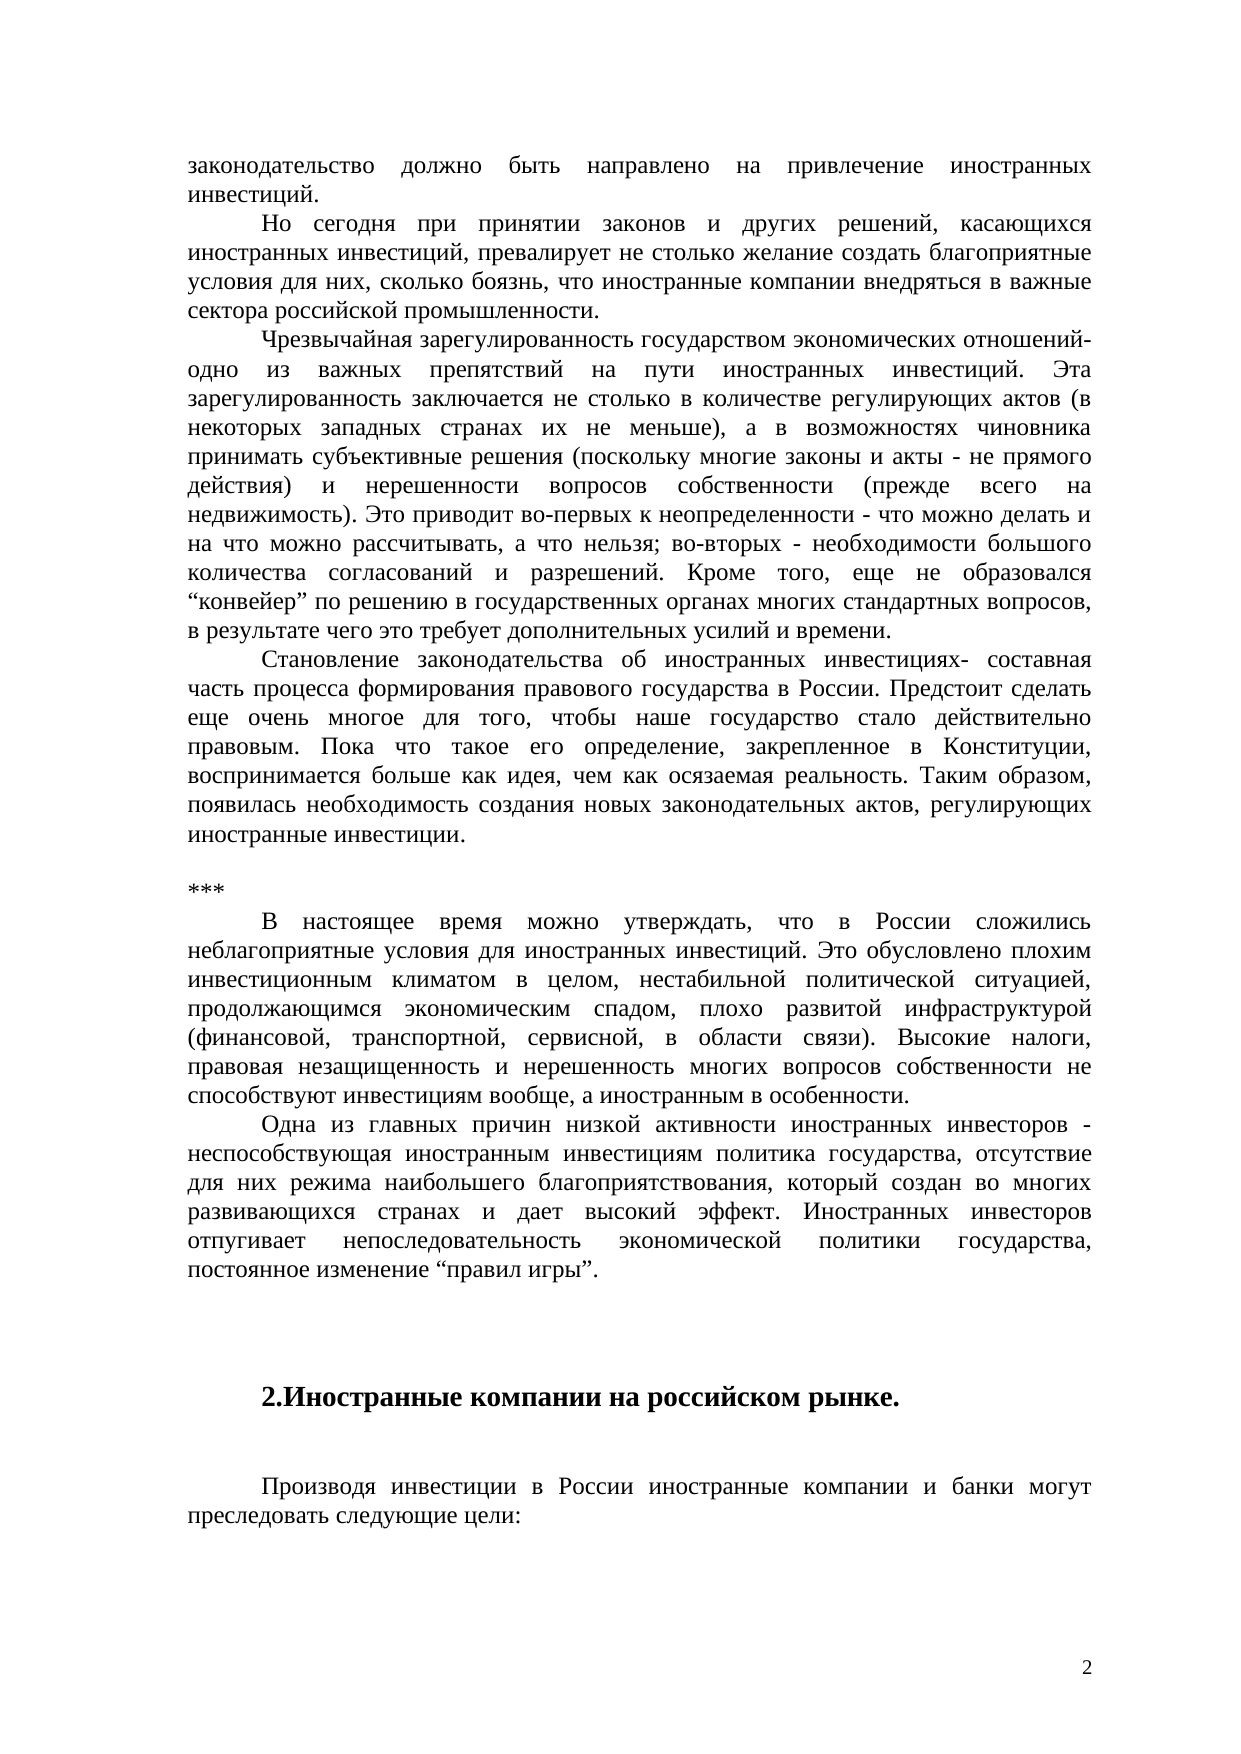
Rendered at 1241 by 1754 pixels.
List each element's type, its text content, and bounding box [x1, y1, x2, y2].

text 2.Иностранные компании на российском рынке. [187, 1379, 1092, 1413]
text *** [187, 877, 1092, 906]
text Становление законодательства об иностранных инвестициях- составная часть процесса формирования правового государства в России. Предстоит сделать еще очень многое для того, чтобы наше государство стало действительно правовым. Пока что такое его определение, закрепленное в Конституции, воспринимается больше как идея, чем как осязаемая реальность. Таким образом, появилась необходимость создания новых законодательных актов, регулирующих иностранные инвестиции. [187, 644, 1092, 847]
text Чрезвычайная зарегулированность государством экономических отношений- одно из важных препятствий на пути иностранных инвестиций. Эта зарегулированность заключается не столько в количестве регулирующих актов (в некоторых западных странах их не меньше), а в возможностях чиновника принимать субъективные решения (поскольку многие законы и акты - не прямого действия) и нерешенности вопросов собственности (прежде всего на недвижимость). Это приводит во-первых к неопределенности - что можно делать и на что можно рассчитывать, а что нельзя; во-вторых - необходимости большого количества согласований и разрешений. Кроме того, еще не образовался “конвейер” по решению в государственных органах многих стандартных вопросов, в результате чего это требует дополнительных усилий и времени. [187, 324, 1092, 644]
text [187, 150, 1092, 208]
text Производя инвестиции в России иностранные компании и банки могут преследовать следующие цели: [187, 1471, 1092, 1529]
text Но сегодня при принятии законов и других решений, касающихся иностранных инвестиций, превалирует не столько желание создать благоприятные условия для них, сколько боязнь, что иностранные компании внедряться в важные сектора российской промышленности. [187, 208, 1092, 324]
text Одна из главных причин низкой активности иностранных инвесторов - неспособствующая иностранным инвестициям политика государства, отсутствие для них режима наибольшего благоприятствования, который создан во многих развивающихся странах и дает высокий эффект. Иностранных инвесторов отпугивает непоследовательность экономической политики государства, постоянное изменение “правил игры”. [187, 1109, 1092, 1283]
text В настоящее время можно утверждать, что в России сложились неблагоприятные условия для иностранных инвестиций. Это обусловлено плохим инвестиционным климатом в целом, нестабильной политической ситуацией, продолжающимся экономическим спадом, плохо развитой инфраструктурой (финансовой, транспортной, сервисной, в области связи). Высокие налоги, правовая незащищенность и нерешенность многих вопросов собственности не способствуют инвестициям вообще, а иностранным в особенности. [187, 906, 1092, 1109]
